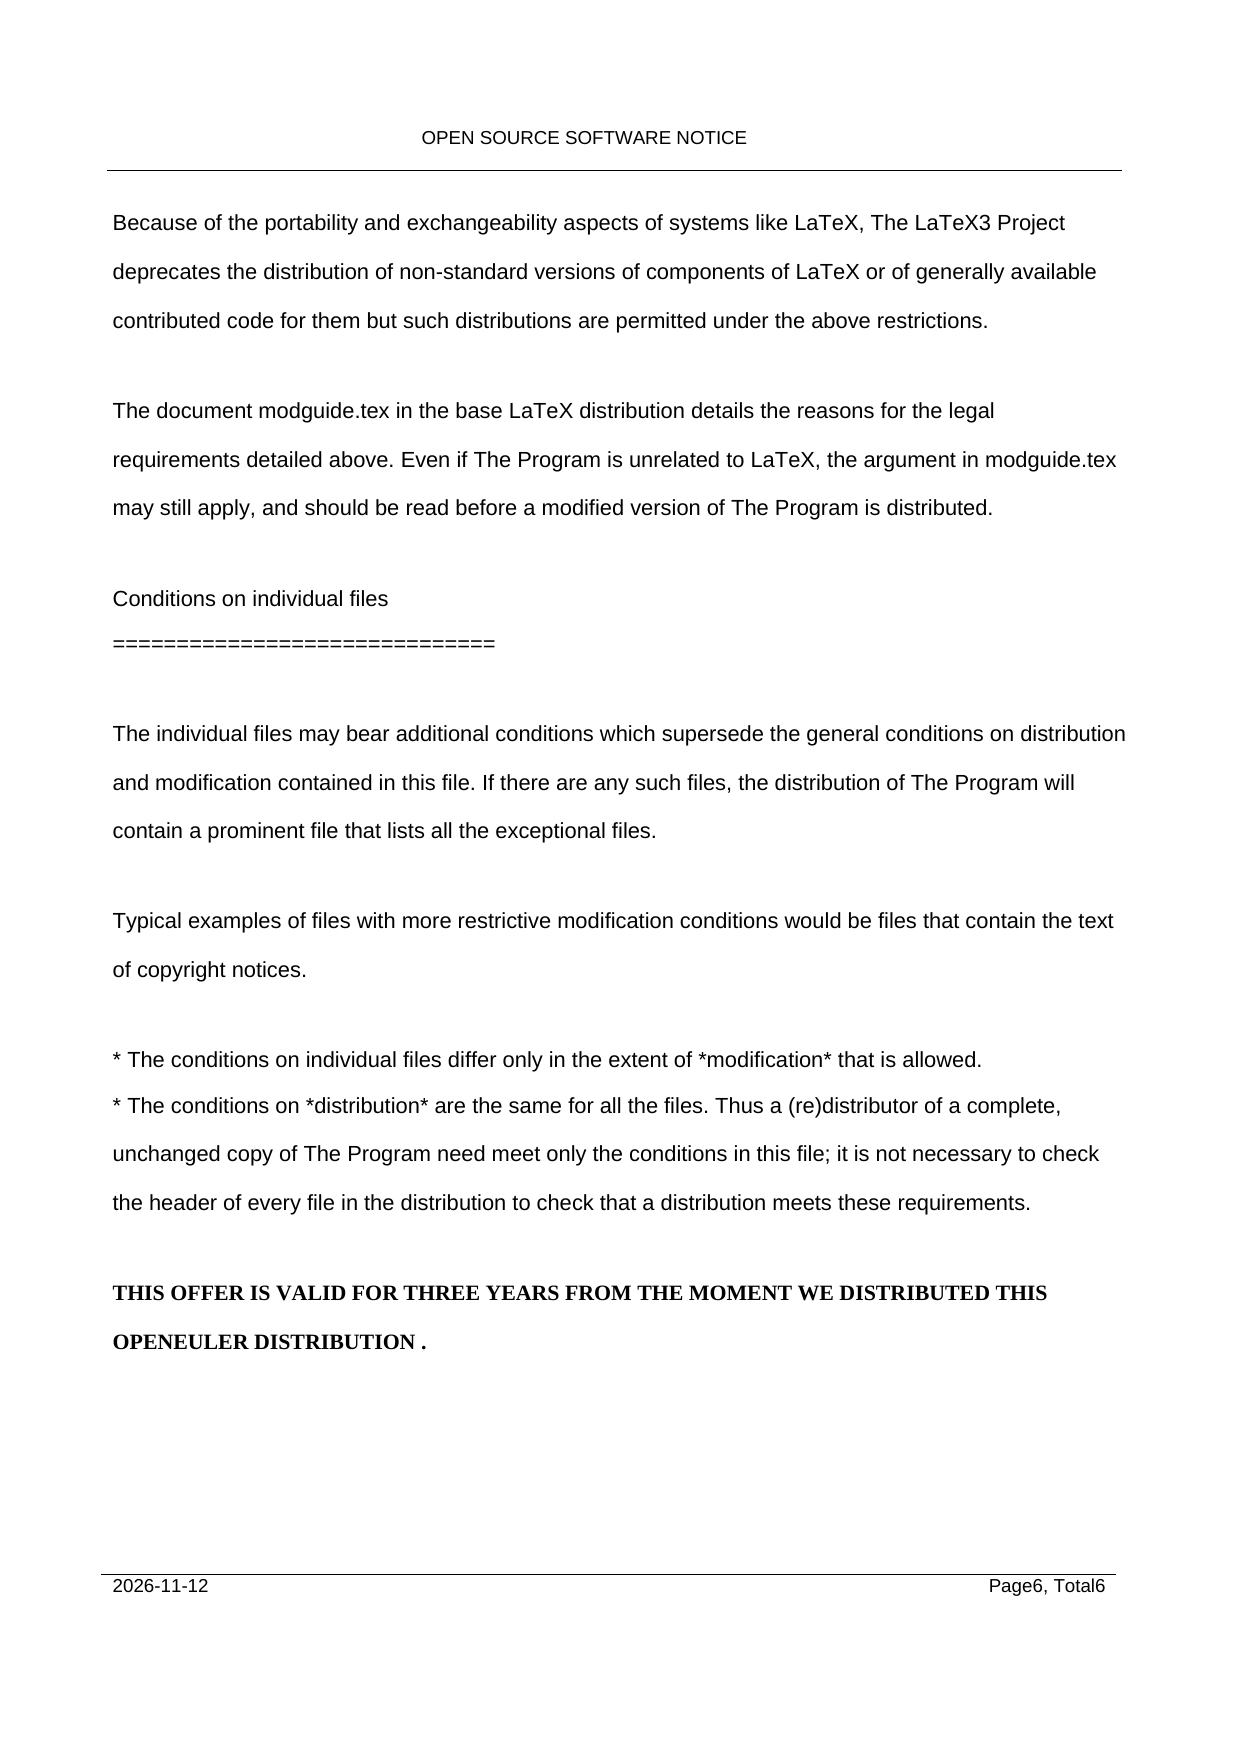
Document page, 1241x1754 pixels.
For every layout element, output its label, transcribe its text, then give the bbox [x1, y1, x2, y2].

text THIS OFFER IS VALID FOR THREE YEARS FROM THE MOMENT WE DISTRIBUTED THIS OPENEULER DISTRIBUTION . [112, 1277, 1128, 1358]
text ============================== [112, 627, 1128, 659]
text * The conditions on *distribution* are the same for all the files. Thus a (re)distributor of a complete, unchanged copy of The Program need meet only the conditions in this file; it is not necessary to check the header of every file in the distribution to check that a distribution meets these requirements. [112, 1089, 1128, 1219]
text * The conditions on individual files differ only in the extent of *modification* that is allowed. [112, 1044, 1128, 1076]
text The document modguide.tex in the base LaTeX distribution details the reasons for the legal requirements detailed above. Even if The Program is unrelated to LaTeX, the argument in modguide.tex may still apply, and should be read before a modified version of The Program is distributed. [112, 394, 1128, 524]
text The individual files may bear additional conditions which supersede the general conditions on distribution and modification contained in this file. If there are any such files, the distribution of The Program will contain a prominent file that lists all the exceptional files. [112, 717, 1128, 847]
text Because of the portability and exchangeability aspects of systems like LaTeX, The LaTeX3 Project deprecates the distribution of non-standard versions of components of LaTeX or of generally available contributed code for them but such distributions are permitted under the above restrictions. [112, 206, 1128, 336]
text Typical examples of files with more restrictive modification conditions would be files that contain the text of copyright notices. [112, 905, 1128, 986]
text Conditions on individual files [112, 582, 1128, 614]
